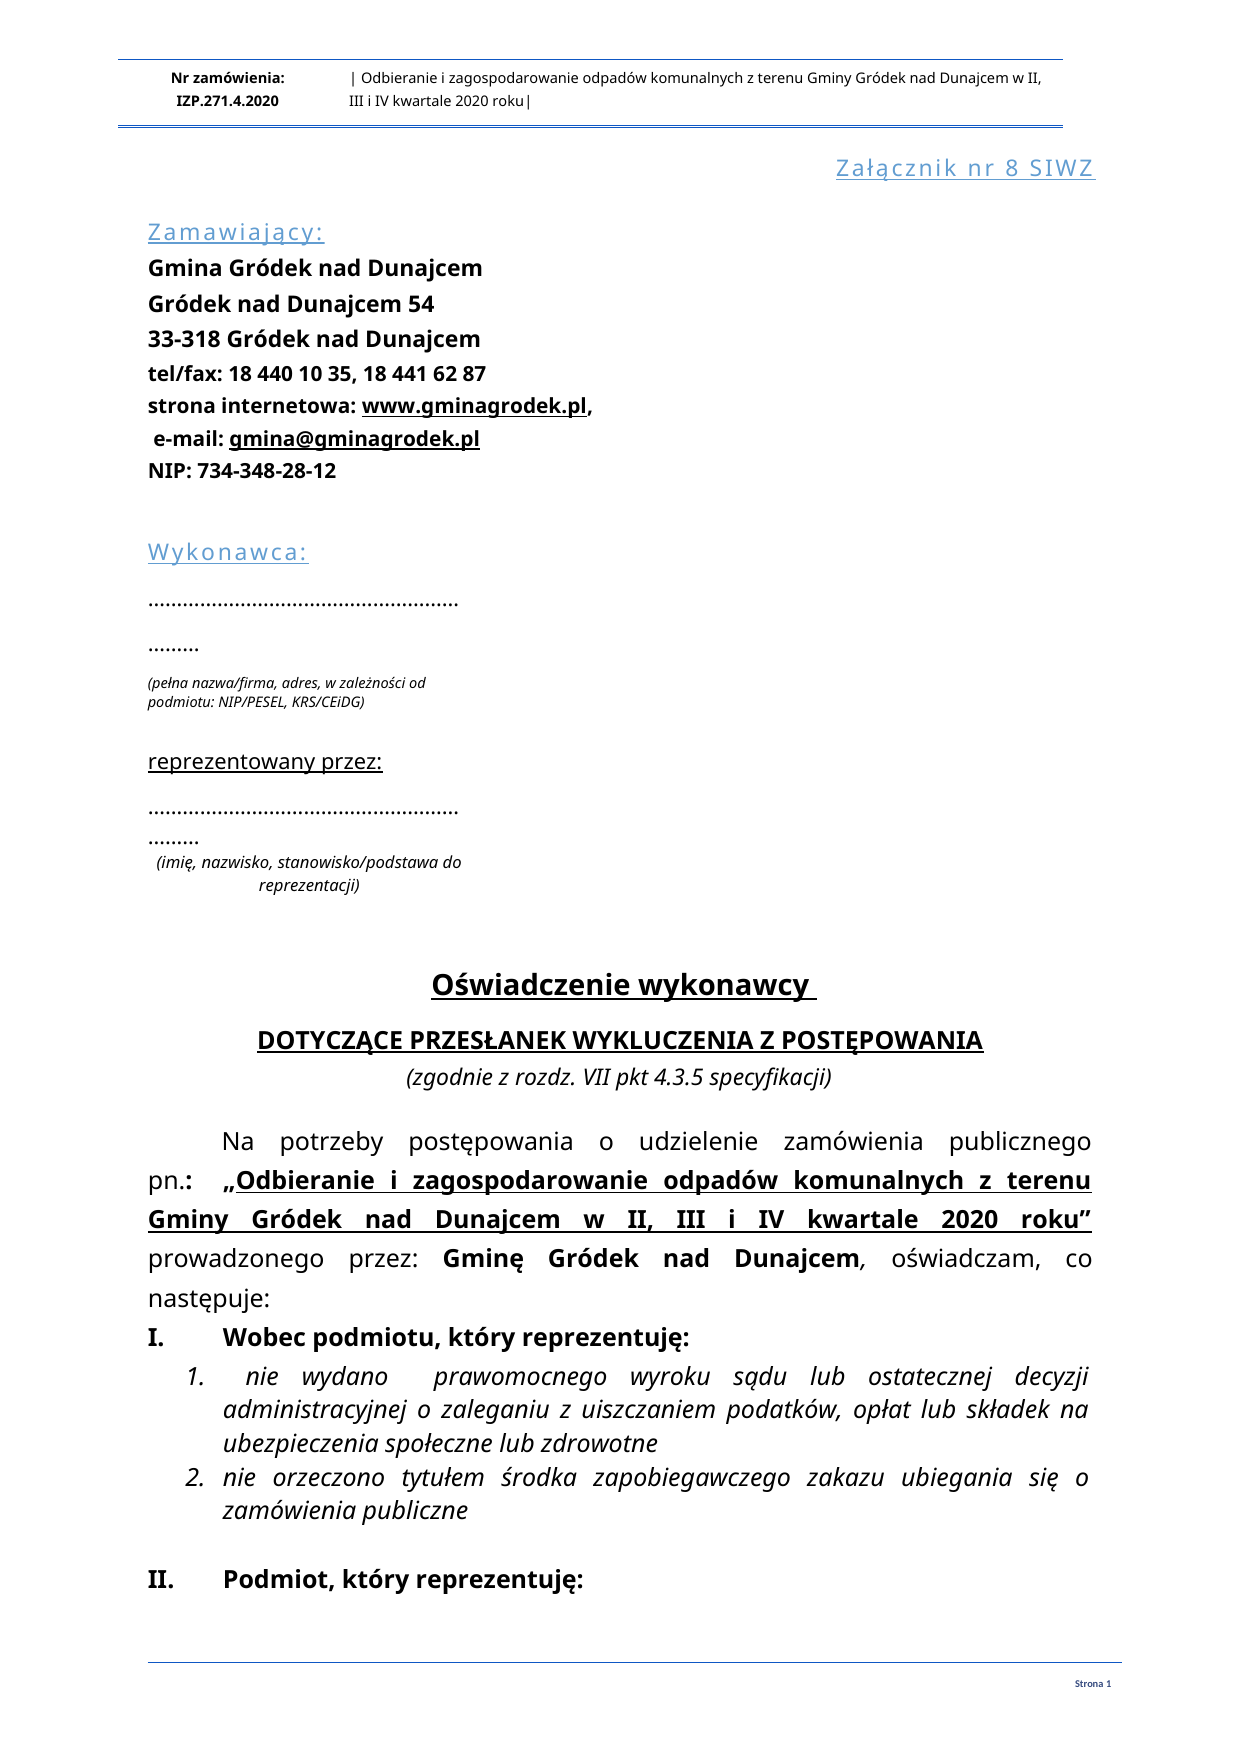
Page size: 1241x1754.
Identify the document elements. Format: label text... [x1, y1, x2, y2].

text ……………………………………………………… [148, 791, 472, 851]
subtitle Zamawiający: Gmina Gródek nad Dunajcem Gródek nad Dunajcem 54 33-318 Gródek nad Dunajcem tel/fax: 18 440 10 35, 18 441 62 87 strona internetowa: www.gminagrodek.pl, e-mail: gmina@gminagrodek.pl NIP: 734-348-28-12 [148, 216, 1093, 485]
subtitle Załącznik nr 8 SIWZ [148, 152, 1093, 183]
text ……………………………………………………… [148, 583, 472, 657]
list nie wydano prawomocnego wyroku sądu lub ostatecznej decyzji administracyjnej o zaleganiu z uiszczaniem podatków, opłat lub składek na ubezpieczenia społeczne lub zdrowotne [185, 1358, 1093, 1460]
list nie orzeczono tytułem środka zapobiegawczego zakazu ubiegania się o zamówienia publiczne [185, 1460, 1093, 1527]
text Oświadczenie wykonawcy [148, 964, 1093, 1004]
text Wykonawca: [148, 489, 1093, 567]
text Na potrzeby postępowania o udzielenie zamówienia publicznego pn.: „Odbieranie i zagospodarowanie odpadów komunalnych z terenu Gminy Gródek nad Dunajcem w II, III i IV kwartale 2020 roku” prowadzonego przez: Gminę Gródek nad Dunajcem, oświadczam, co następuje: [148, 1123, 1093, 1314]
text (imię, nazwisko, stanowisko/podstawa do reprezentacji) [148, 851, 472, 896]
list Podmiot, który reprezentuję: [148, 1561, 1093, 1595]
text (pełna nazwa/firma, adres, w zależności od podmiotu: NIP/PESEL, KRS/CEiDG) [148, 672, 472, 712]
text DOTYCZĄCE PRZESŁANEK WYKLUCZENIA Z POSTĘPOWANIA (zgodnie z rozdz. VII pkt 4.3.5 specyfikacji) [148, 1022, 1093, 1120]
text reprezentowany przez: [148, 746, 1093, 776]
list Wobec podmiotu, który reprezentuję: [148, 1319, 1093, 1353]
